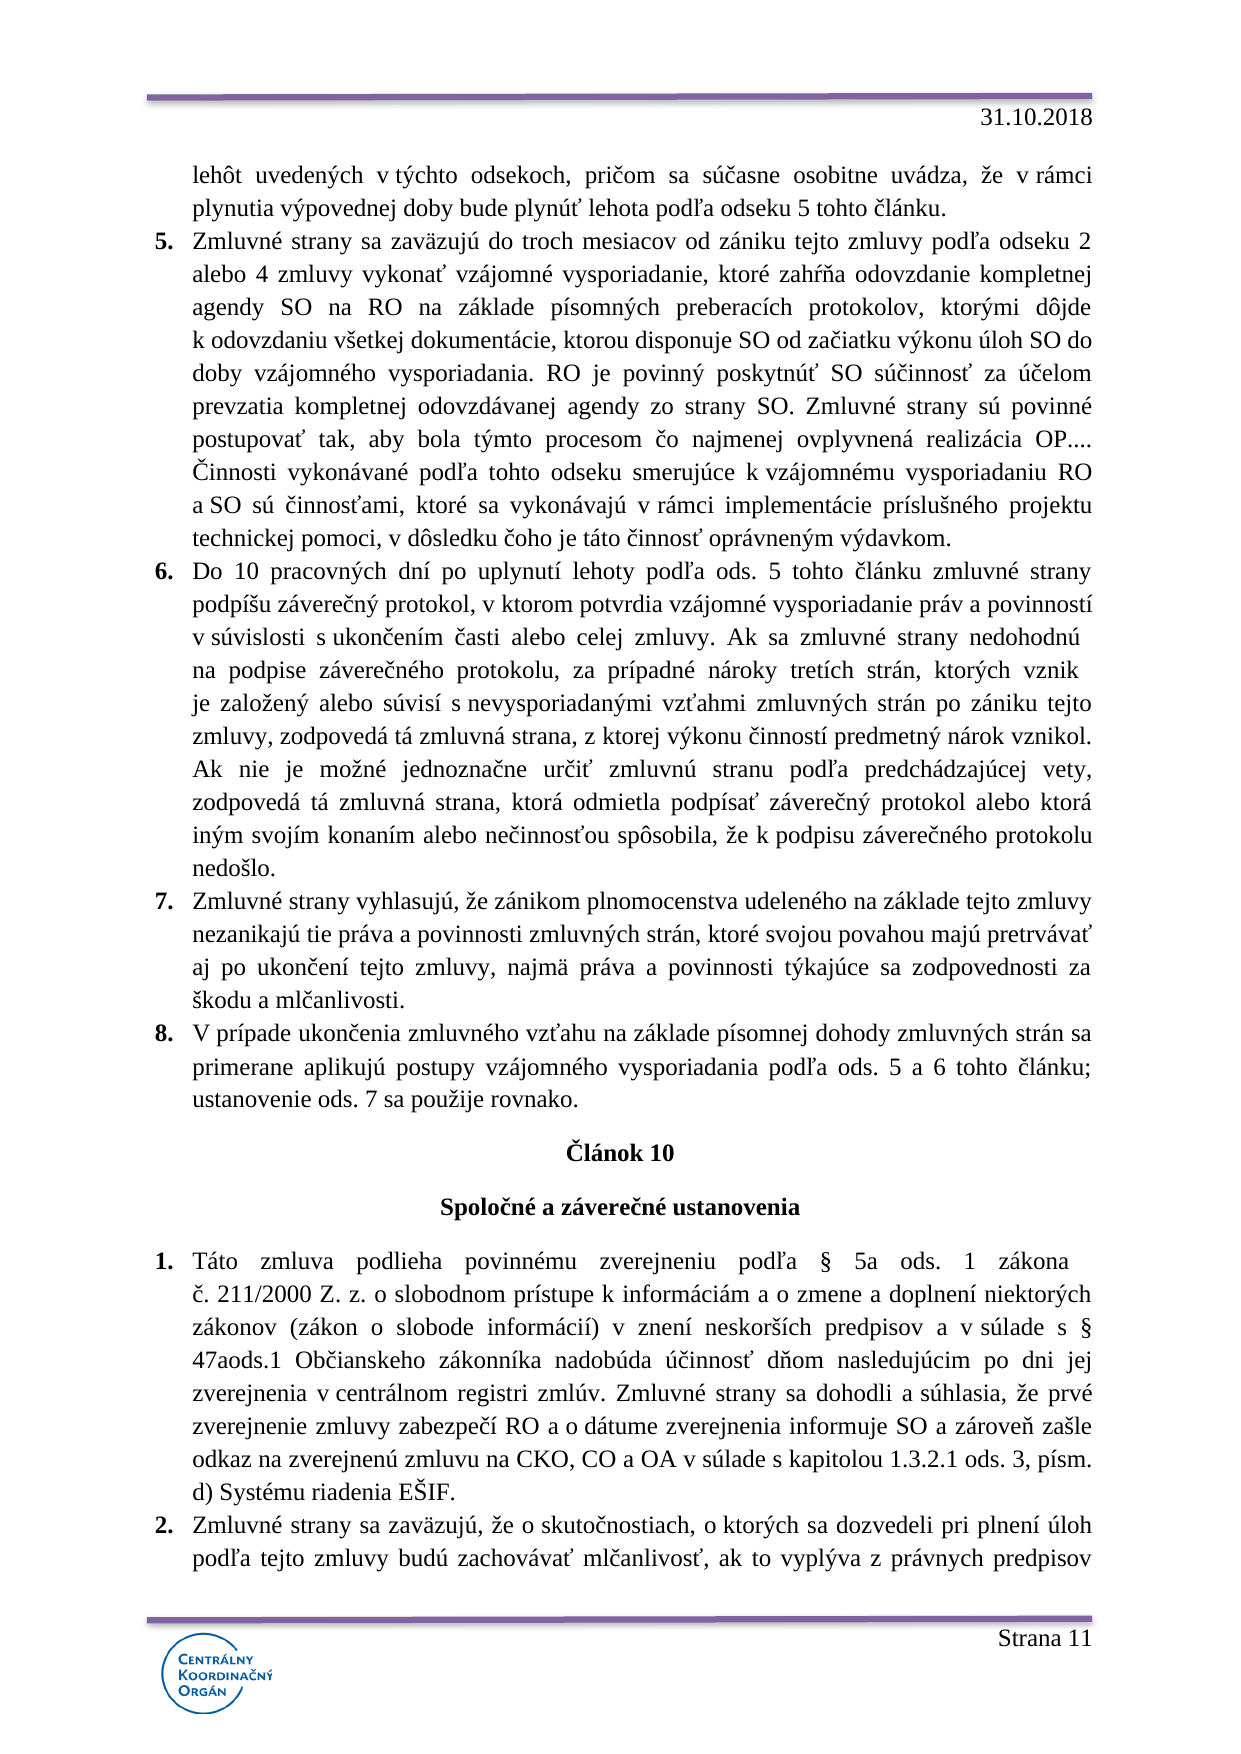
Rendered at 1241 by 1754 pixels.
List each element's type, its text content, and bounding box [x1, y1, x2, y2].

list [154, 160, 1093, 222]
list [154, 1510, 1093, 1572]
list Do 10 pracovných dní po uplynutí lehoty podľa ods. 5 tohto článku zmluvné strany podpíšu záverečný protokol, v ktorom potvrdia vzájomné vysporiadanie práv a povinností v súvislosti s ukončením časti alebo celej zmluvy. Ak sa zmluvné strany nedohodnú na podpise záverečného protokolu, za prípadné nároky tretích strán, ktorých vznik je založený alebo súvisí s nevysporiadanými vzťahmi zmluvných strán po zániku tejto zmluvy, zodpovedá tá zmluvná strana, z ktorej výkonu činností predmetný nárok vznikol. Ak nie je možné jednoznačne určiť zmluvnú stranu podľa predchádzajúcej vety, zodpovedá tá zmluvná strana, ktorá odmietla podpísať záverečný protokol alebo ktorá iným svojím konaním alebo nečinnosťou spôsobila, že k podpisu záverečného protokolu nedošlo. [154, 556, 1093, 882]
text Spoločné a záverečné ustanovenia [148, 1192, 1093, 1221]
list Táto zmluva podlieha povinnému zverejneniu podľa § 5a ods. 1 zákona č. 211/2000 Z. z. o slobodnom prístupe k informáciám a o zmene a doplnení niektorých zákonov (zákon o slobode informácií) v znení neskorších predpisov a v súlade s § 47aods.1 Občianskeho zákonníka nadobúda účinnosť dňom nasledujúcim po dni jej zverejnenia v centrálnom registri zmlúv. Zmluvné strany sa dohodli a súhlasia, že prvé zverejnenie zmluvy zabezpečí RO a o dátume zverejnenia informuje SO a zároveň zašle odkaz na zverejnenú zmluvu na CKO, CO a OA v súlade s kapitolou 1.3.2.1 ods. 3, písm. d) Systému riadenia EŠIF. [154, 1246, 1093, 1506]
picture [159, 1631, 272, 1713]
list Zmluvné strany vyhlasujú, že zánikom plnomocenstva udeleného na základe tejto zmluvy nezanikajú tie práva a povinnosti zmluvných strán, ktoré svojou povahou majú pretrvávať aj po ukončení tejto zmluvy, najmä práva a povinnosti týkajúce sa zodpovednosti za škodu a mlčanlivosti. [154, 886, 1093, 1014]
list Zmluvné strany sa zaväzujú do troch mesiacov od zániku tejto zmluvy podľa odseku 2 alebo 4 zmluvy vykonať vzájomné vysporiadanie, ktoré zahŕňa odovzdanie kompletnej agendy SO na RO na základe písomných preberacích protokolov, ktorými dôjde k odovzdaniu všetkej dokumentácie, ktorou disponuje SO od začiatku výkonu úloh SO do doby vzájomného vysporiadania. RO je povinný poskytnúť SO súčinnosť za účelom prevzatia kompletnej odovzdávanej agendy zo strany SO. Zmluvné strany sú povinné postupovať tak, aby bola týmto procesom čo najmenej ovplyvnená realizácia OP.... Činnosti vykonávané podľa tohto odseku smerujúce k vzájomnému vysporiadaniu RO a SO sú činnosťami, ktoré sa vykonávajú v rámci implementácie príslušného projektu technickej pomoci, v dôsledku čoho je táto činnosť oprávneným výdavkom. [154, 226, 1093, 552]
text Článok 10 [148, 1138, 1093, 1167]
list V prípade ukončenia zmluvného vzťahu na základe písomnej dohody zmluvných strán sa primerane aplikujú postupy vzájomného vysporiadania podľa ods. 5 a 6 tohto článku; ustanovenie ods. 7 sa použije rovnako. [154, 1018, 1093, 1113]
